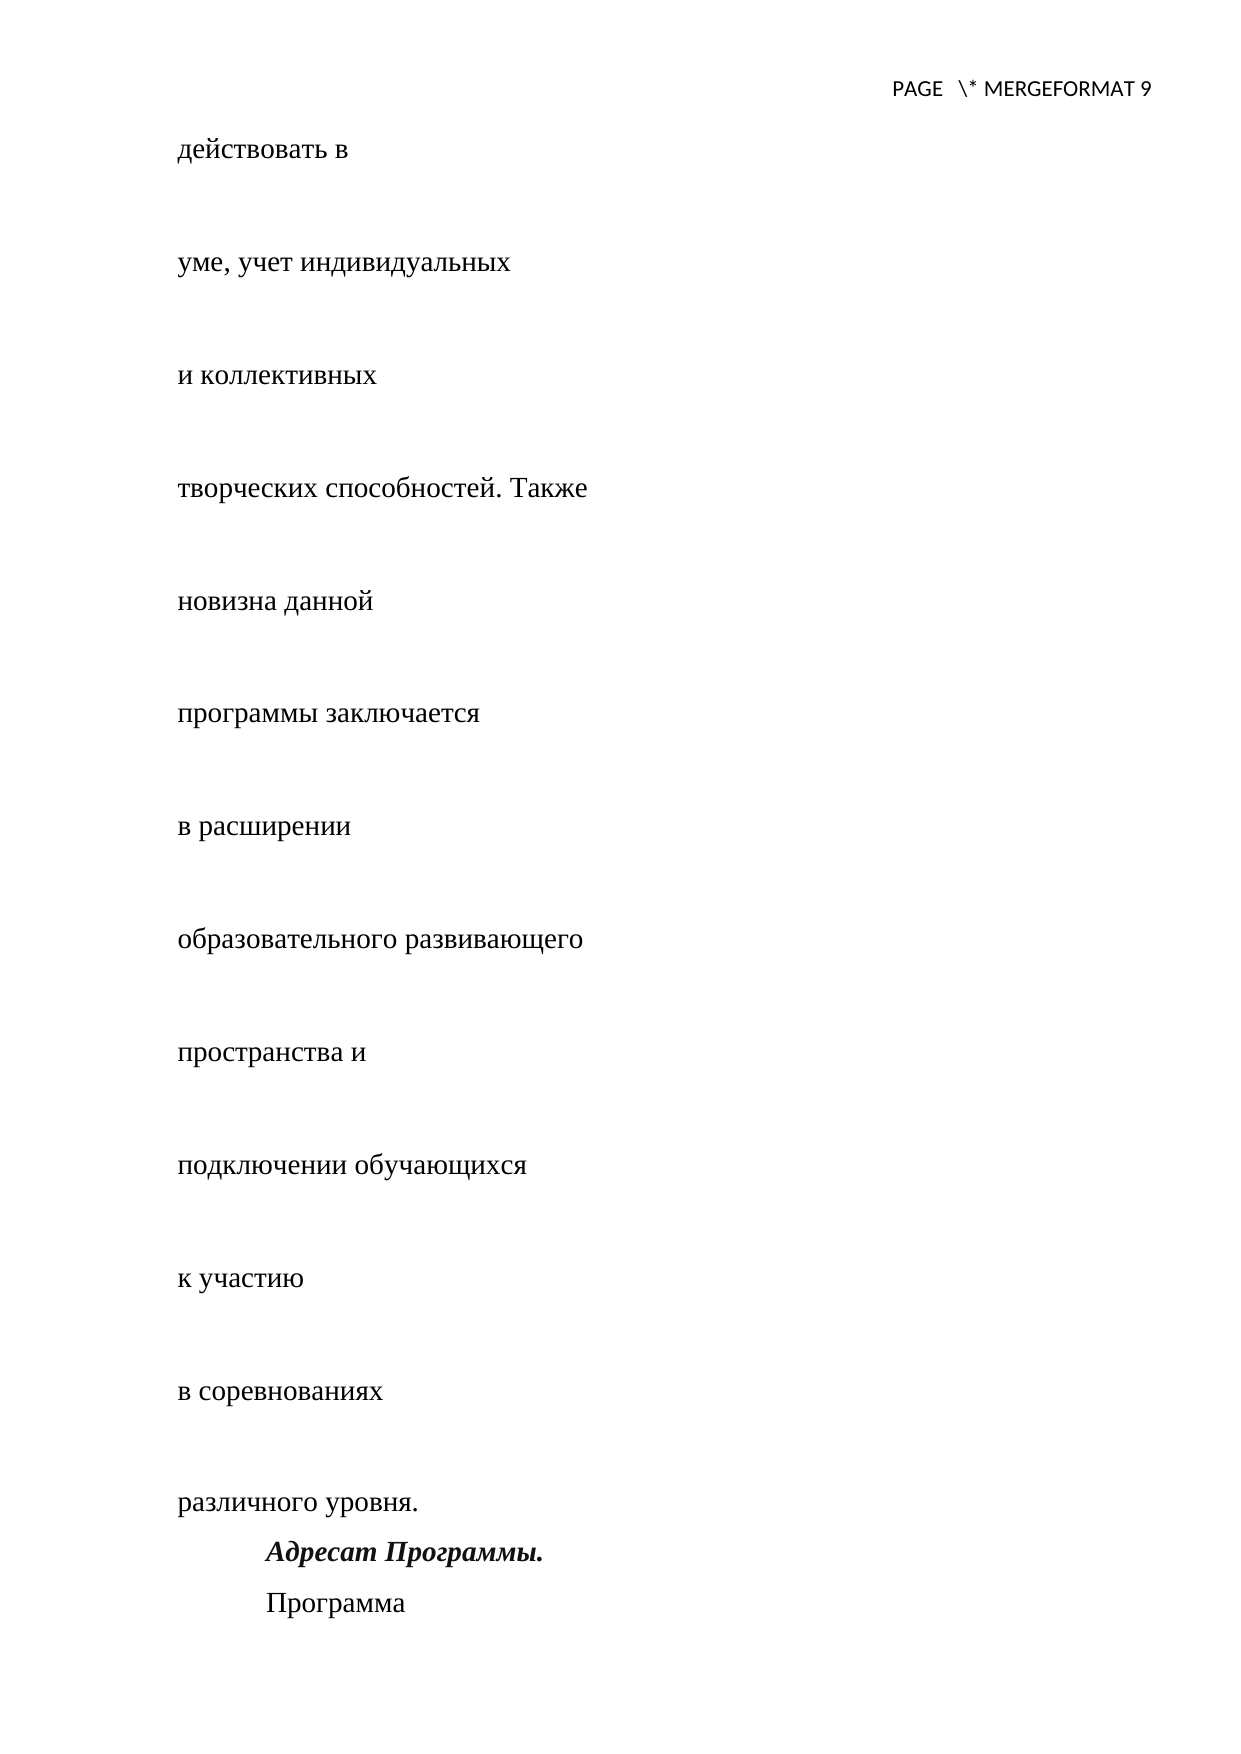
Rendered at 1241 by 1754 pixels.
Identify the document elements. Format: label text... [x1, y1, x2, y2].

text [177, 130, 1152, 1517]
text Адресат Программы. [177, 1534, 1152, 1568]
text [177, 1584, 1152, 1620]
